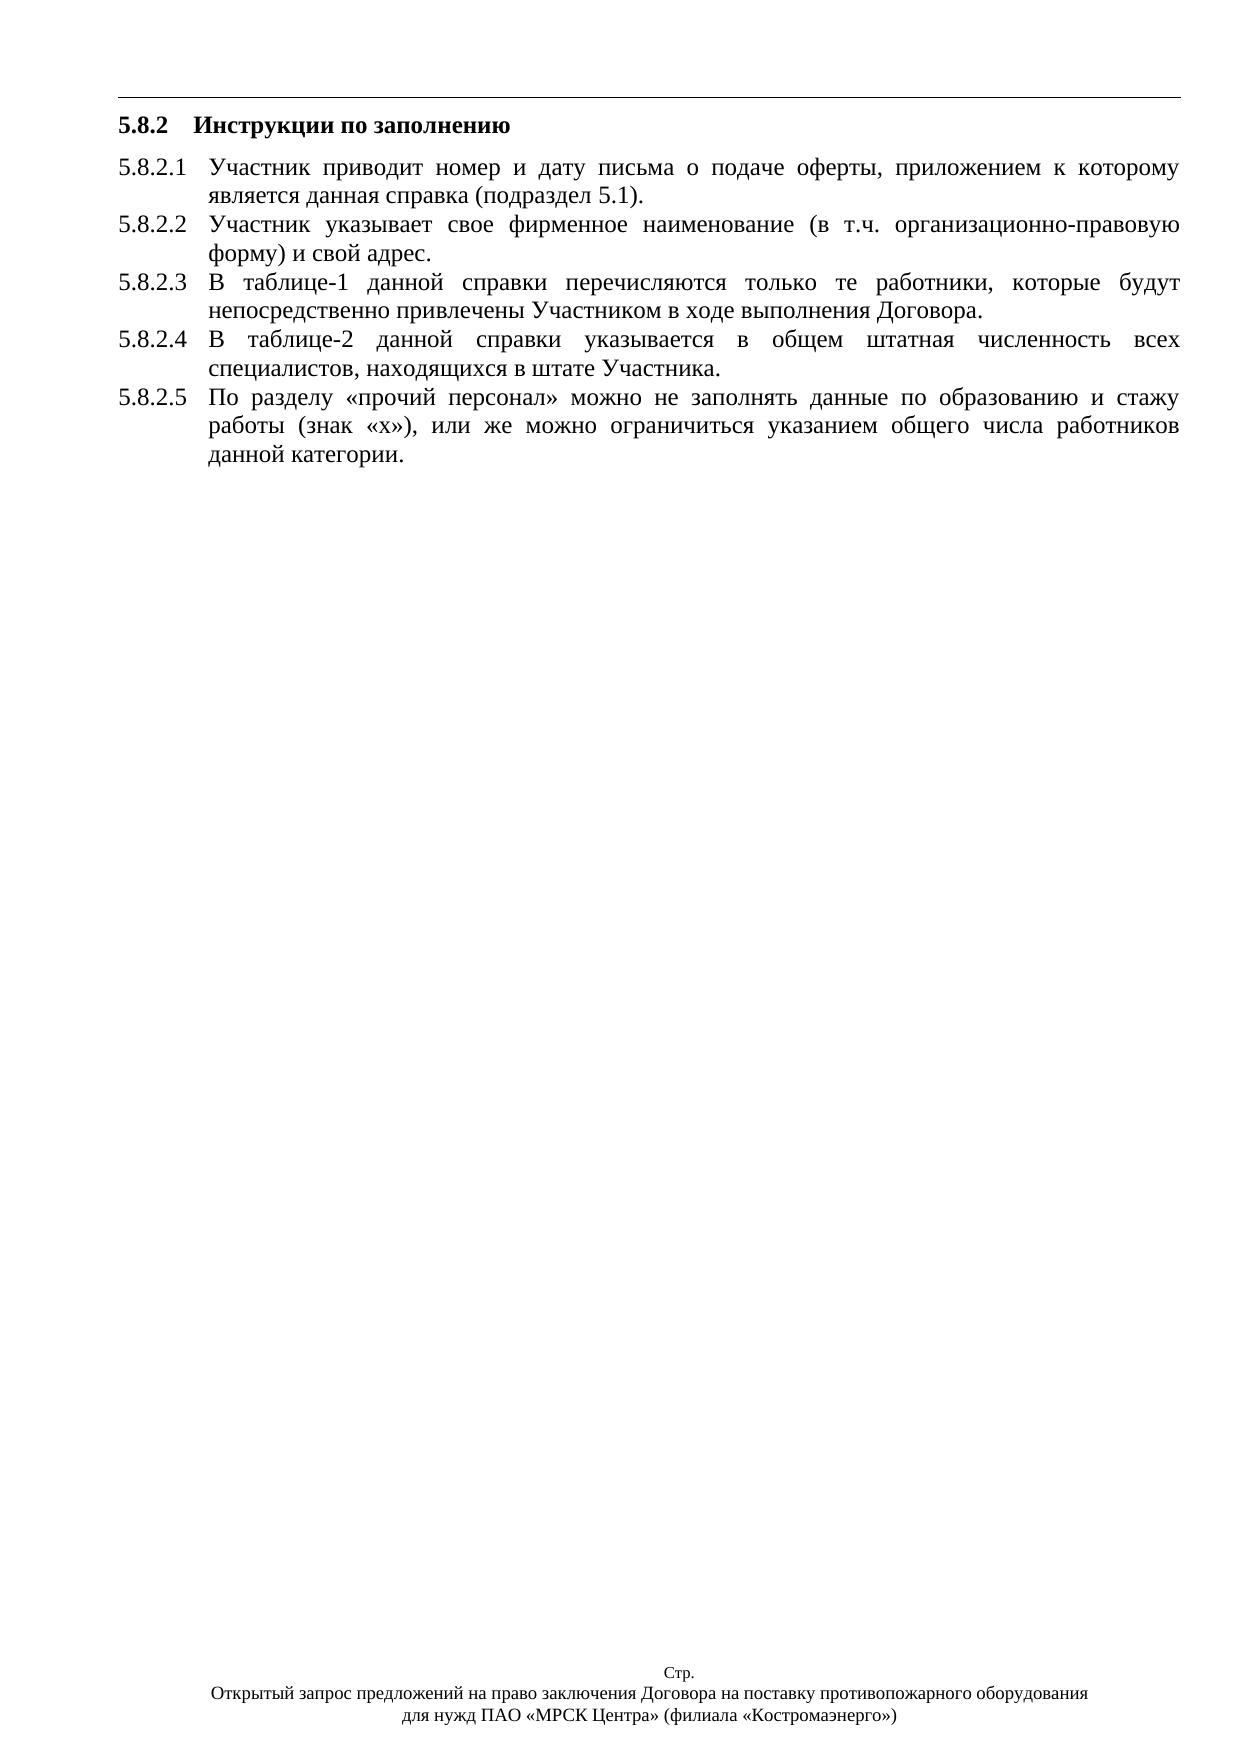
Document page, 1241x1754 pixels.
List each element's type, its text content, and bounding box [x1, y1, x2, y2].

list В таблице-2 данной справки указывается в общем штатная численность всех специалистов, находящихся в штате Участника. [118, 324, 1181, 382]
list По разделу «прочий персонал» можно не заполнять данные по образованию и стажу работы (знак «х»), или же можно ограничиться указанием общего числа работников данной категории. [118, 382, 1181, 468]
subtitle Инструкции по заполнению [118, 111, 1181, 139]
list Участник приводит номер и дату письма о подаче оферты, приложением к которому является данная справка (подраздел 5.1). [118, 152, 1181, 209]
list В таблице-1 данной справки перечисляются только те работники, которые будут непосредственно привлечены Участником в ходе выполнения Договора. [118, 267, 1181, 324]
list Участник указывает свое фирменное наименование (в т.ч. организационно-правовую форму) и свой адрес. [118, 209, 1181, 267]
